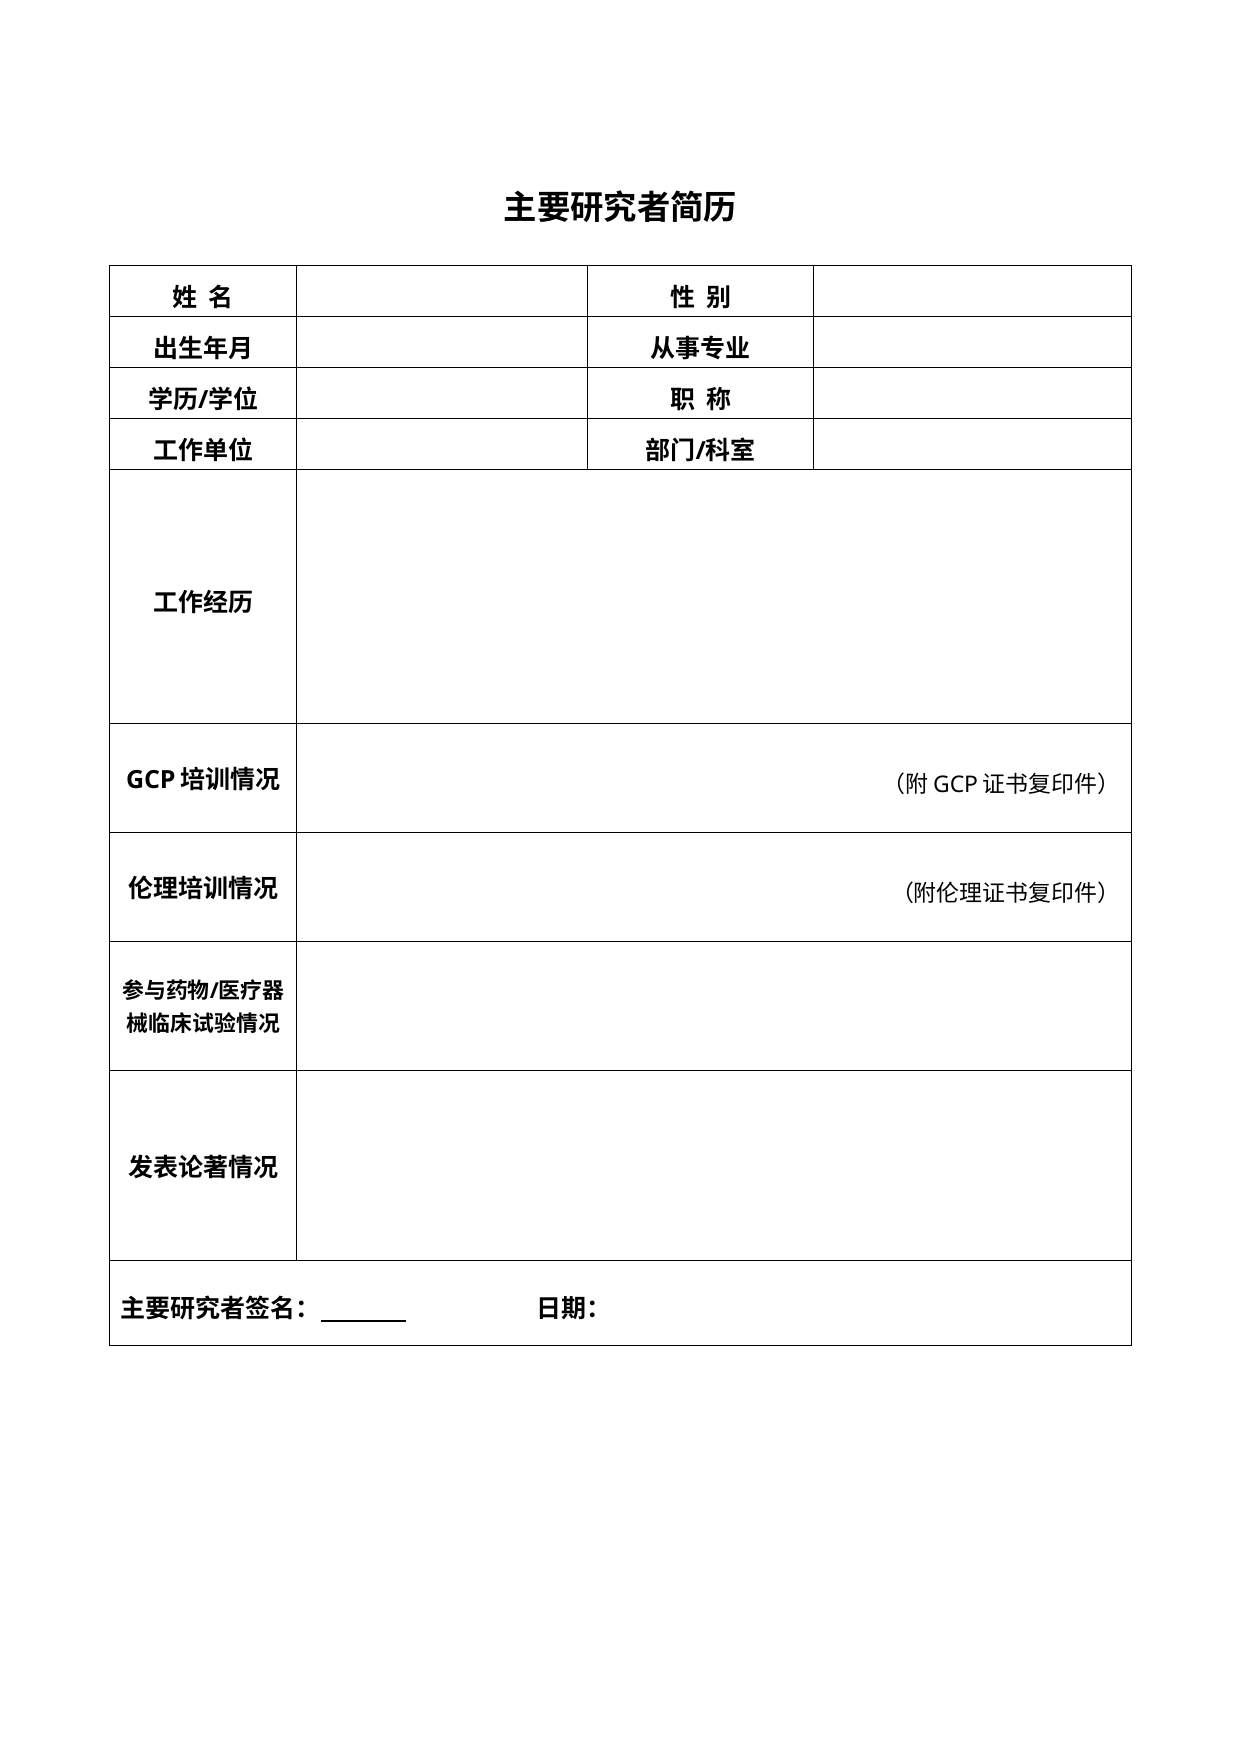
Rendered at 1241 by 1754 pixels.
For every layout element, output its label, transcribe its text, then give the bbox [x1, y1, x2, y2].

table_cell [814, 368, 1131, 418]
subtitle 主要研究者简历 [103, 173, 1137, 238]
table_cell （附伦理证书复印件） [297, 833, 1131, 941]
table_cell GCP培训情况 [110, 724, 296, 832]
table_cell 工作单位 [110, 419, 296, 469]
table_header [297, 266, 587, 316]
table_header [814, 266, 1131, 316]
table_cell 出生年月 [110, 317, 296, 367]
table_cell [814, 419, 1131, 469]
table_header 性 别 [588, 266, 813, 316]
table_cell [297, 368, 587, 418]
table_cell 工作经历 [110, 470, 296, 723]
table_cell 学历/学位 [110, 368, 296, 418]
table_cell （附GCP证书复印件） [297, 724, 1131, 832]
table_cell 参与药物/医疗器械临床试验情况 [110, 942, 296, 1070]
table_cell 发表论著情况 [110, 1071, 296, 1260]
table_cell 部门/科室 [588, 419, 813, 469]
table_cell 职 称 [588, 368, 813, 418]
table_cell [297, 942, 1131, 1070]
table_cell [297, 419, 587, 469]
table_header 姓 名 [110, 266, 296, 316]
table_cell [297, 470, 1131, 723]
table_cell 伦理培训情况 [110, 833, 296, 941]
table_cell 主要研究者签名： 日期： [110, 1261, 1131, 1344]
table_cell [297, 1071, 1131, 1260]
table_cell [297, 317, 587, 367]
table_cell 从事专业 [588, 317, 813, 367]
table_cell [814, 317, 1131, 367]
